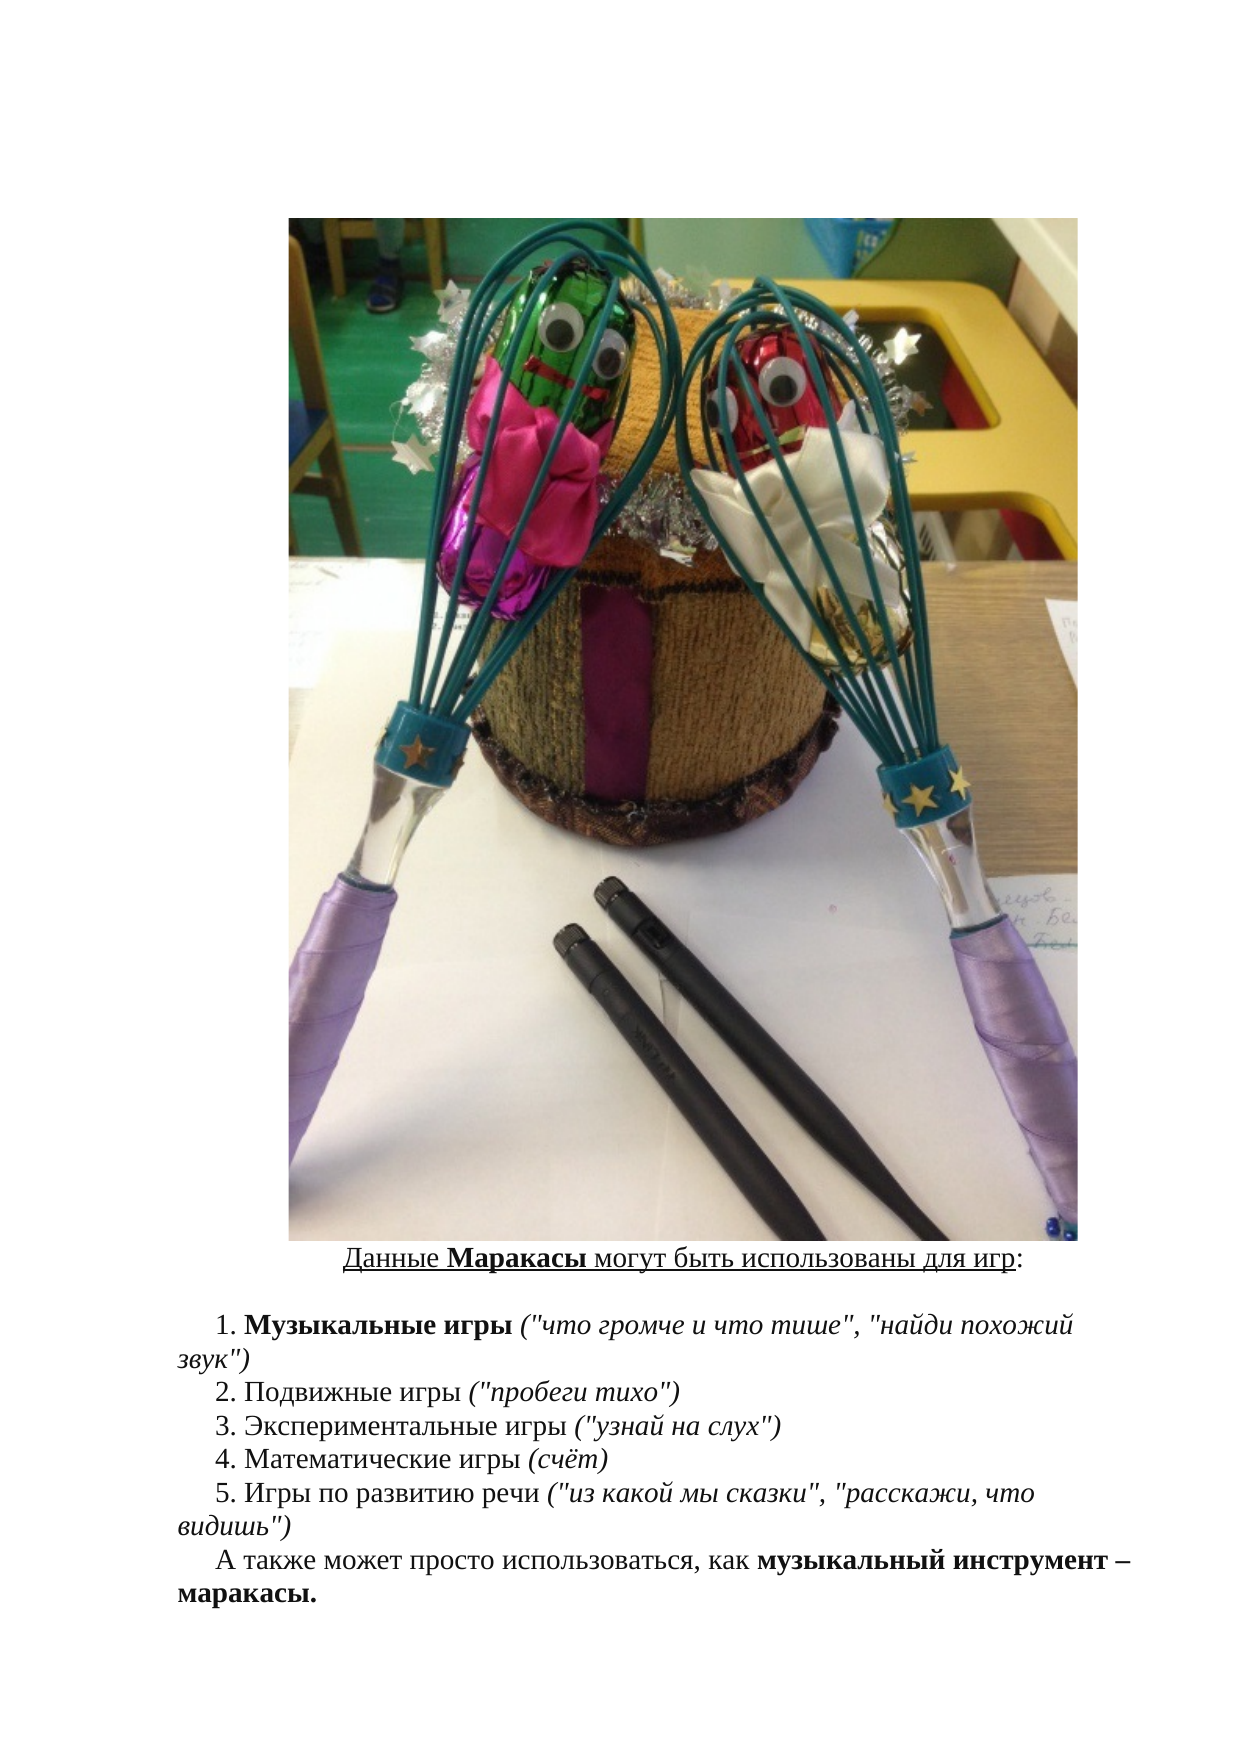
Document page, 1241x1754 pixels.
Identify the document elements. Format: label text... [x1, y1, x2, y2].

text 4. Математические игры (счёт) [177, 1441, 1152, 1475]
text А также может просто использоваться, как музыкальный инструмент – маракасы. [177, 1542, 1152, 1609]
text 5. Игры по развитию речи ("из какой мы сказки", "расскажи, что видишь") [177, 1475, 1152, 1542]
text Данные Маракасы могут быть использованы для игр: [177, 1240, 1152, 1274]
text 1. Музыкальные игры ("что громче и что тише", "найди похожий звук") [177, 1307, 1152, 1374]
picture [288, 218, 1078, 1241]
text 2. Подвижные игры ("пробеги тихо") [177, 1374, 1152, 1408]
text 3. Экспериментальные игры ("узнай на слух") [177, 1408, 1152, 1441]
